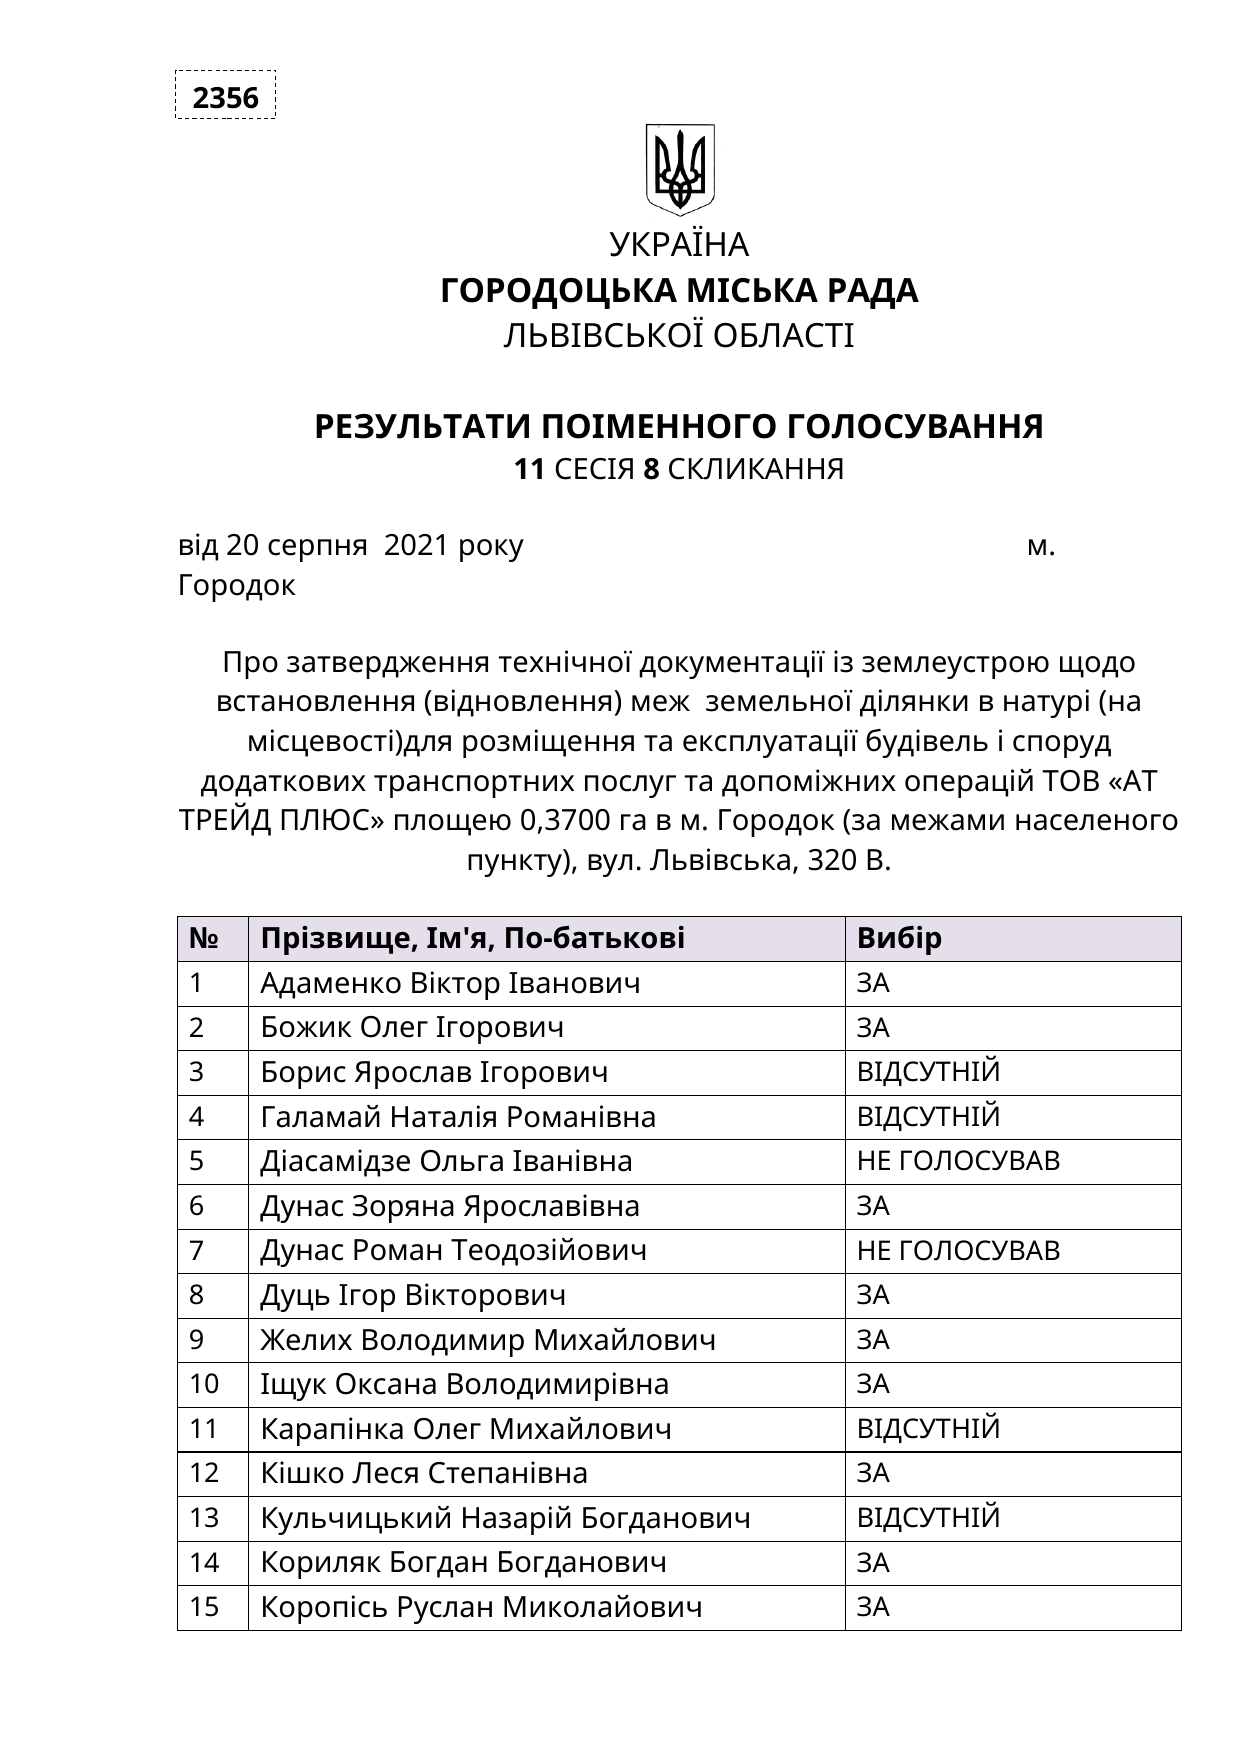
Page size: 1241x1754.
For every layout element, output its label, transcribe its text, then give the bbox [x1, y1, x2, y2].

table_cell Борис Ярослав Ігорович [249, 1051, 845, 1095]
text ГОРОДОЦЬКА МІСЬКА РАДА [177, 266, 1181, 312]
table_cell 11 [178, 1408, 248, 1451]
table_cell 12 [178, 1453, 248, 1496]
table_cell ВІДСУТНІЙ [846, 1096, 1181, 1139]
table_cell Кішко Леся Степанівна [249, 1453, 845, 1496]
table_cell ВІДСУТНІЙ [846, 1408, 1181, 1451]
table_cell Адаменко Віктор Іванович [249, 962, 845, 1006]
table_cell Дунас Зоряна Ярославівна [249, 1185, 845, 1228]
table_cell 10 [178, 1363, 248, 1407]
table_cell ЗА [846, 1319, 1181, 1362]
table_cell ВІДСУТНІЙ [846, 1497, 1181, 1541]
table_cell Кориляк Богдан Богданович [249, 1542, 845, 1585]
text від 20 серпня 2021 року м. Городок [177, 525, 1181, 604]
table_cell Кульчицький Назарій Богданович [249, 1497, 845, 1541]
table_cell ЗА [846, 962, 1181, 1006]
text РЕЗУЛЬТАТИ ПОІМЕННОГО ГОЛОСУВАННЯ [177, 403, 1181, 448]
text ЛЬВІВСЬКОЇ ОБЛАСТІ [177, 312, 1181, 357]
table_cell Карапінка Олег Михайлович [249, 1408, 845, 1451]
table_cell ЗА [846, 1586, 1181, 1630]
table_cell Коропісь Руслан Миколайович [249, 1586, 845, 1630]
table_cell 3 [178, 1051, 248, 1095]
table_cell 14 [178, 1542, 248, 1585]
table_cell ЗА [846, 1542, 1181, 1585]
table_cell 15 [178, 1586, 248, 1630]
table_cell 6 [178, 1185, 248, 1228]
table_cell 9 [178, 1319, 248, 1362]
table_cell 8 [178, 1274, 248, 1318]
table_header Прізвище, Ім'я, По-батькові [249, 917, 845, 961]
table_cell ВІДСУТНІЙ [846, 1051, 1181, 1095]
table_cell НЕ ГОЛОСУВАВ [846, 1230, 1181, 1273]
table_cell Желих Володимир Михайлович [249, 1319, 845, 1362]
table_cell ЗА [846, 1453, 1181, 1496]
table_header № [178, 917, 248, 961]
table_cell 13 [178, 1497, 248, 1541]
table_cell Божик Олег Ігорович [249, 1007, 845, 1050]
table_cell НЕ ГОЛОСУВАВ [846, 1140, 1181, 1184]
table_cell 5 [178, 1140, 248, 1184]
table_cell Діасамідзе Ольга Іванівна [249, 1140, 845, 1184]
table_cell ЗА [846, 1274, 1181, 1318]
text Про затвердження технічної документації із землеустрою щодо встановлення (відновлення) меж земельної ділянки в натурі (на місцевості)для розміщення та експлуатації будівель і споруд додаткових транспортних послуг та допоміжних операцій ТОВ «АТ ТРЕЙД ПЛЮС» площею 0,3700 га в м. Городок (за межами населеного пункту), вул. Львівська, 320 В. [177, 641, 1181, 879]
table_cell Дуць Ігор Вікторович [249, 1274, 845, 1318]
table_cell Дунас Роман Теодозійович [249, 1230, 845, 1273]
table_cell ЗА [846, 1007, 1181, 1050]
text УКРАЇНА [177, 221, 1181, 266]
table_cell 4 [178, 1096, 248, 1139]
table_cell ЗА [846, 1185, 1181, 1228]
picture [633, 118, 726, 221]
table_cell Іщук Оксана Володимирівна [249, 1363, 845, 1407]
table_cell Галамай Наталія Романівна [249, 1096, 845, 1139]
text 11 СЕСІЯ 8 СКЛИКАННЯ [177, 448, 1181, 488]
table_cell 2 [178, 1007, 248, 1050]
table_cell 1 [178, 962, 248, 1006]
table_cell ЗА [846, 1363, 1181, 1407]
table_header Вибір [846, 917, 1181, 961]
table_cell 7 [178, 1230, 248, 1273]
